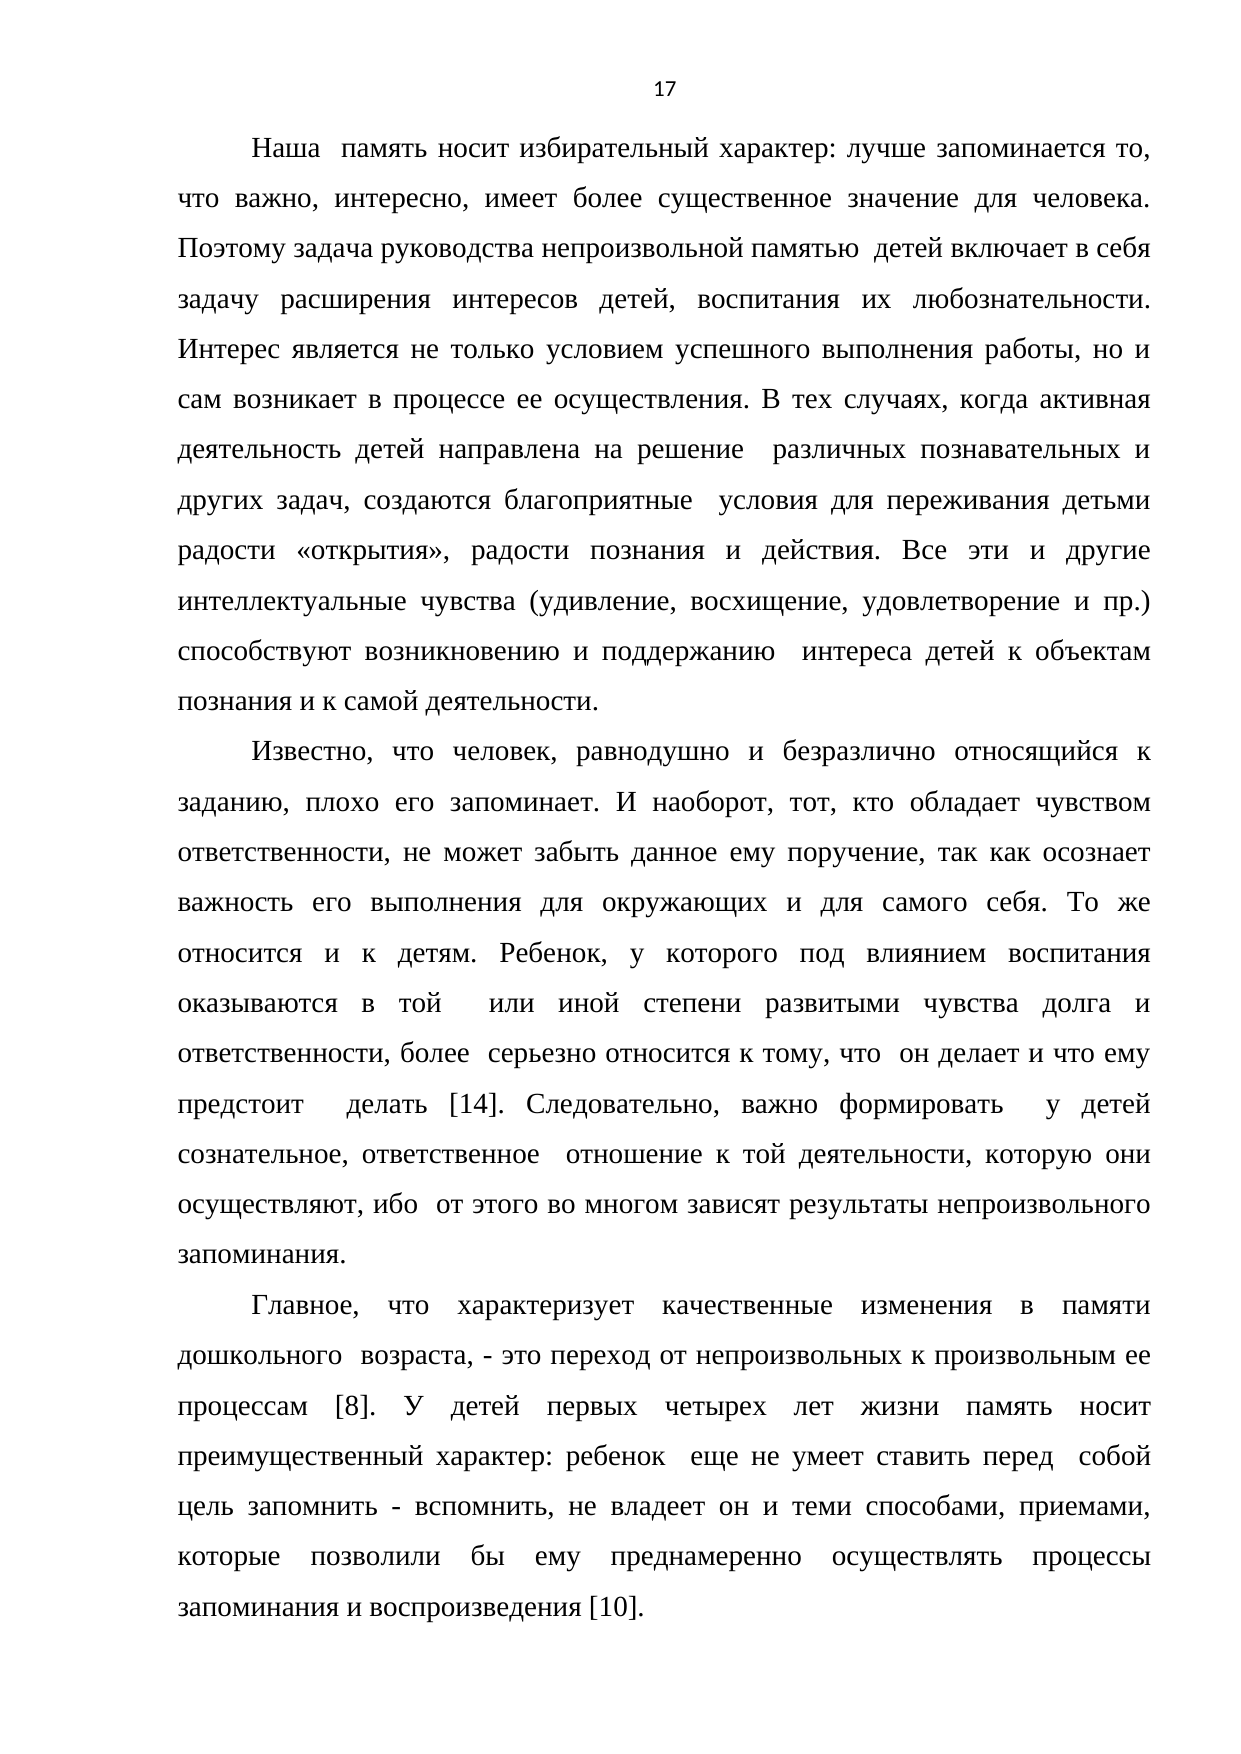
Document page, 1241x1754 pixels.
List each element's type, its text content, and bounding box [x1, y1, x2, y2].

text Известно, что человек, равнодушно и безразлично относящийся к заданию, плохо его запоминает. И наоборот, тот, кто обладает чувством ответственности, не может забыть данное ему поручение, так как осознает важность его выполнения для окружающих и для самого себя. То же относится и к детям. Ребенок, у которого под влиянием воспитания оказываются в той или иной степени развитыми чувства долга и ответственности, более серьезно относится к тому, что он делает и что ему предстоит делать [14]. Следовательно, важно формировать у детей сознательное, ответственное отношение к той деятельности, которую они осуществляют, ибо от этого во многом зависят результаты непроизвольного запоминания. [177, 733, 1152, 1270]
text Наша память носит избирательный характер: лучше запоминается то, что важно, интересно, имеет более существенное значение для человека. Поэтому задача руководства непроизвольной памятью детей включает в себя задачу расширения интересов детей, воспитания их любознательности. Интерес является не только условием успешного выполнения работы, но и сам возникает в процессе ее осуществления. В тех случаях, когда активная деятельность детей направлена на решение различных познавательных и других задач, создаются благоприятные условия для переживания детьми радости «открытия», радости познания и действия. Все эти и другие интеллектуальные чувства (удивление, восхищение, удовлетворение и пр.) способствуют возникновению и поддержанию интереса детей к объектам познания и к самой деятельности. [177, 130, 1152, 717]
text Главное, что характеризует качественные изменения в памяти дошкольного возраста, - это переход от непроизвольных к произвольным ее процессам [8]. У детей первых четырех лет жизни память носит преимущественный характер: ребенок еще не умеет ставить перед собой цель запомнить - вспомнить, не владеет он и теми способами, приемами, которые позволили бы ему преднамеренно осуществлять процессы запоминания и воспроизведения [10]. [177, 1287, 1152, 1622]
